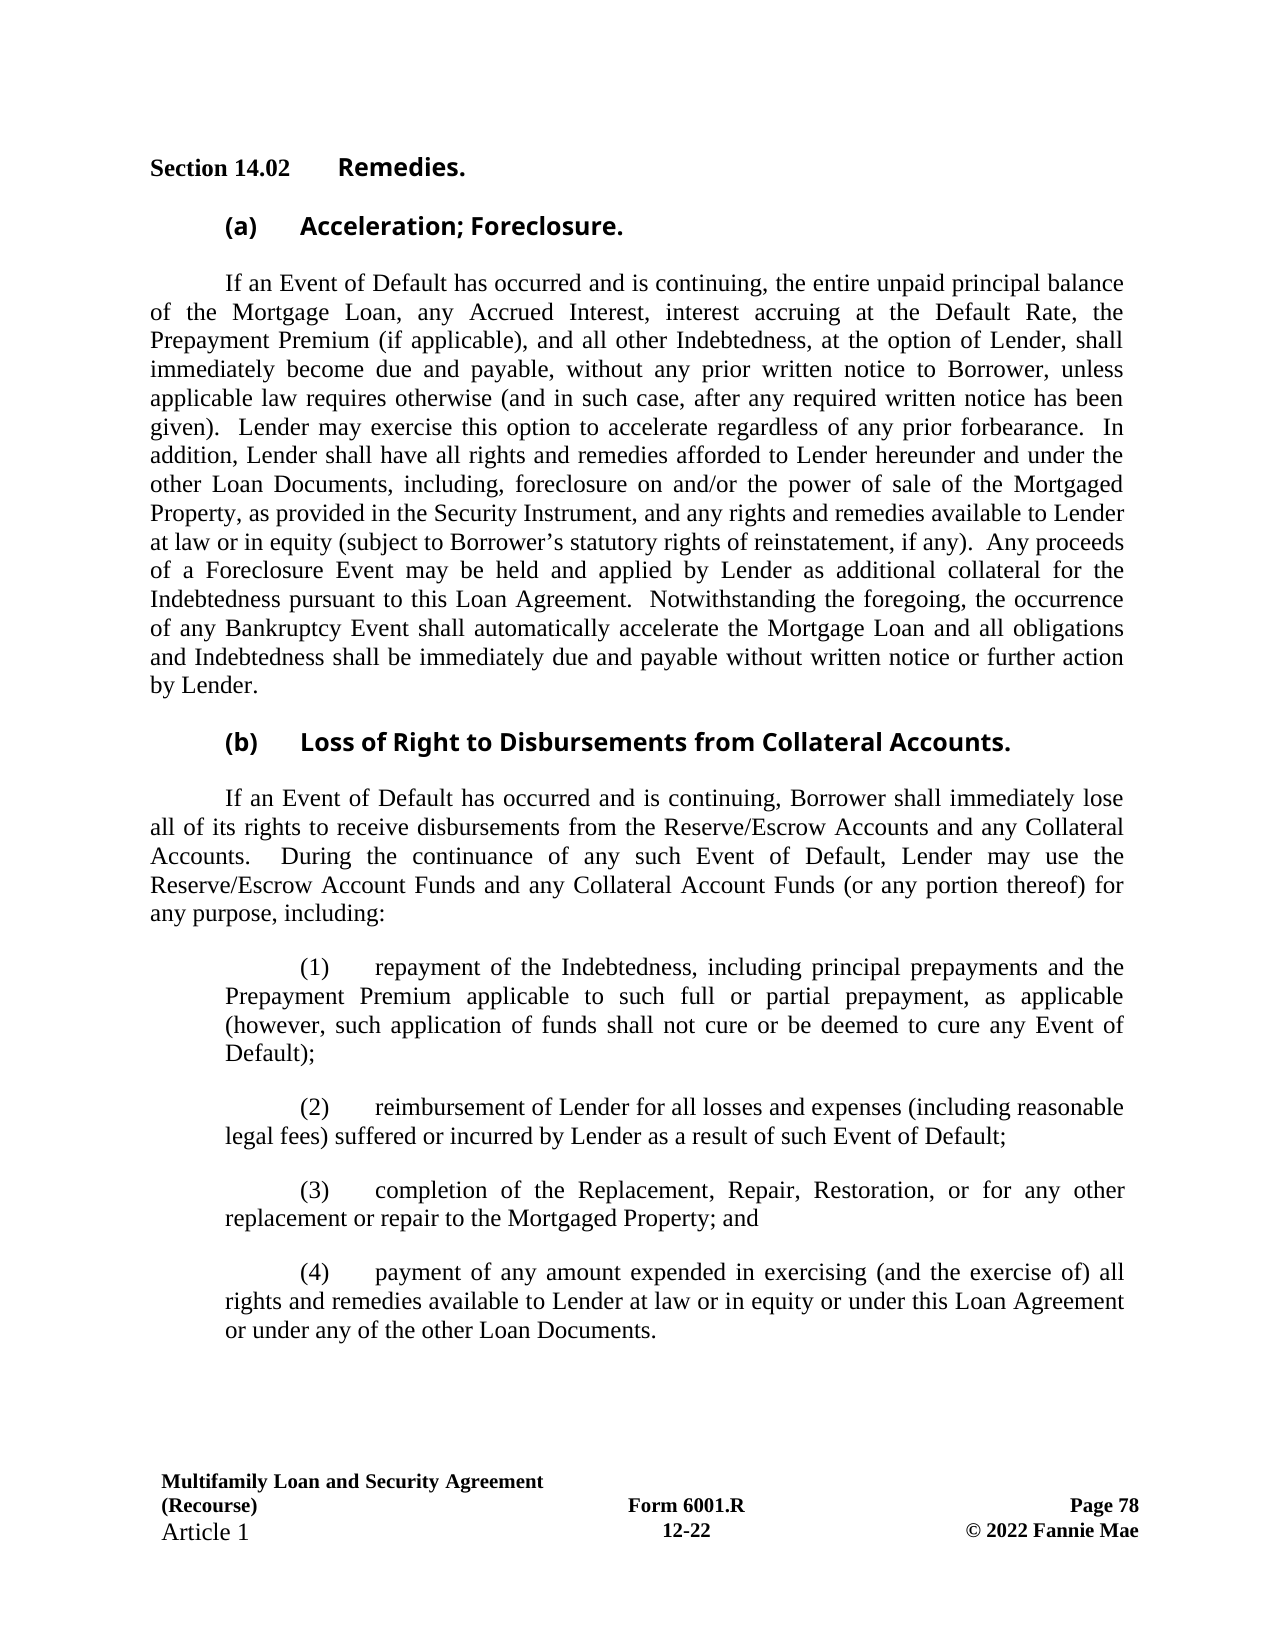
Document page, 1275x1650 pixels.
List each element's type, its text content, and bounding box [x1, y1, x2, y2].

text If an Event of Default has occurred and is continuing, the entire unpaid principal balance of the Mortgage Loan, any Accrued Interest, interest accruing at the Default Rate, the Prepayment Premium (if applicable), and all other Indebtedness, at the option of Lender, shall immediately become due and payable, without any prior written notice to Borrower, unless applicable law requires otherwise (and in such case, after any required written notice has been given). Lender may exercise this option to accelerate regardless of any prior forbearance. In addition, Lender shall have all rights and remedies afforded to Lender hereunder and under the other Loan Documents, including, foreclosure on and/or the power of sale of the Mortgaged Property, as provided in the Security Instrument, and any rights and remedies available to Lender at law or in equity (subject to Borrower’s statutory rights of reinstatement, if any). Any proceeds of a Foreclosure Event may be held and applied by Lender as additional collateral for the Indebtedness pursuant to this Loan Agreement. Notwithstanding the foregoing, the occurrence of any Bankruptcy Event shall automatically accelerate the Mortgage Loan and all obligations and Indebtedness shall be immediately due and payable without written notice or further action by Lender. [150, 268, 1125, 699]
subtitle Acceleration; Foreclosure. [150, 209, 1125, 243]
subtitle Loss of Right to Disbursements from Collateral Accounts. [150, 724, 1125, 758]
subtitle repayment of the Indebtedness, including principal prepayments and the Prepayment Premium applicable to such full or partial prepayment, as applicable (however, such application of funds shall not cure or be deemed to cure any Event of Default); [225, 952, 1125, 1067]
subtitle payment of any amount expended in exercising (and the exercise of) all rights and remedies available to Lender at law or in equity or under this Loan Agreement or under any of the other Loan Documents. [225, 1257, 1125, 1343]
text If an Event of Default has occurred and is continuing, Borrower shall immediately lose all of its rights to receive disbursements from the Reserve/Escrow Accounts and any Collateral Accounts. During the continuance of any such Event of Default, Lender may use the Reserve/Escrow Account Funds and any Collateral Account Funds (or any portion thereof) for any purpose, including: [150, 783, 1125, 927]
subtitle Remedies. [150, 150, 1125, 184]
subtitle completion of the Replacement, Repair, Restoration, or for any other replacement or repair to the Mortgaged Property; and [225, 1175, 1125, 1232]
subtitle reimbursement of Lender for all losses and expenses (including reasonable legal fees) suffered or incurred by Lender as a result of such Event of Default; [225, 1092, 1125, 1150]
